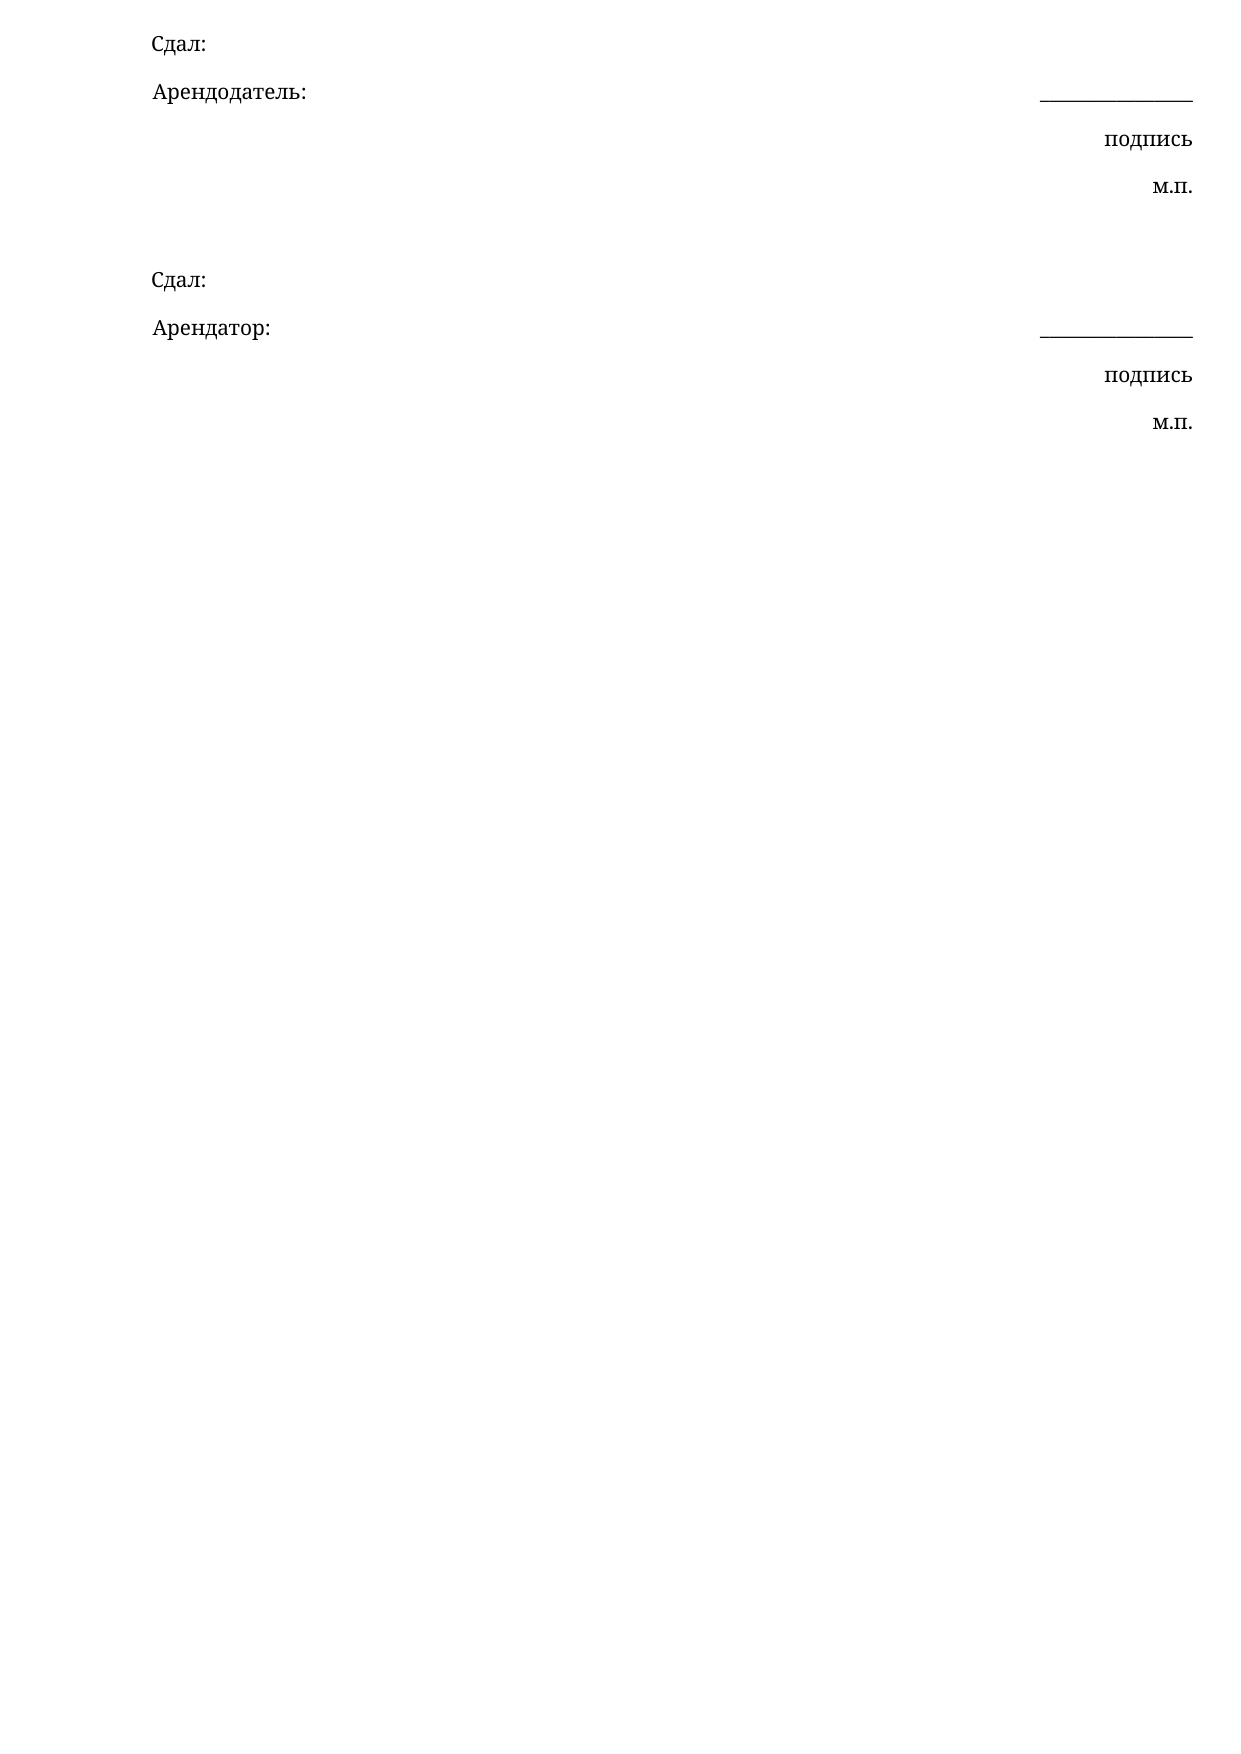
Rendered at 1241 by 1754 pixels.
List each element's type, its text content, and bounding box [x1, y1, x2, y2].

text Сдал: [151, 266, 1193, 294]
text м.п. [151, 171, 1193, 200]
text Сдал: [151, 29, 1193, 58]
text подпись [151, 360, 1193, 389]
text м.п. [151, 407, 1193, 436]
text Арендатор: ________________ [152, 313, 1193, 341]
text Арендодатель: ________________ [152, 77, 1193, 105]
text подпись [151, 124, 1193, 153]
